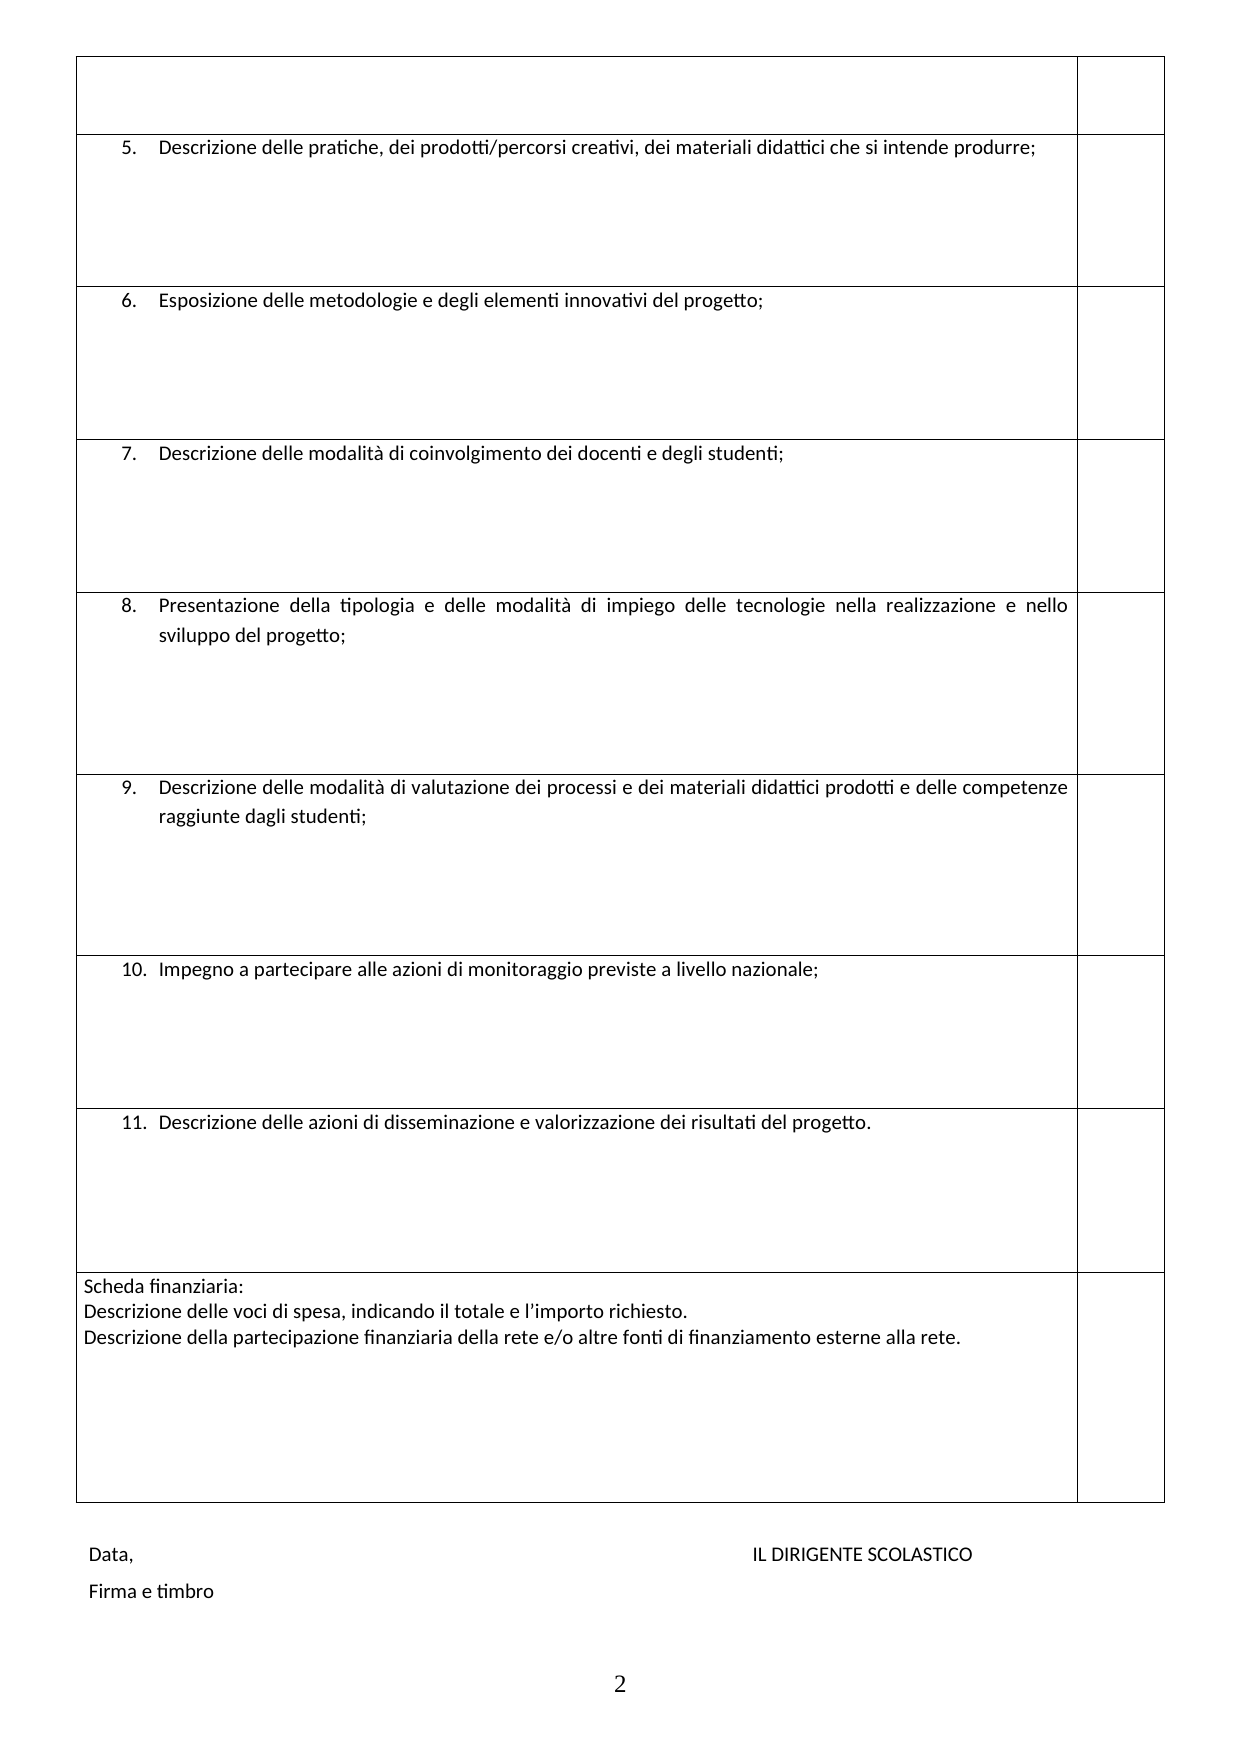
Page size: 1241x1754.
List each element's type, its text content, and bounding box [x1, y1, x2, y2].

table_cell Descrizione delle azioni di disseminazione e valorizzazione dei risultati del progetto. [77, 1109, 1077, 1272]
table_cell Presentazione della tipologia e delle modalità di impiego delle tecnologie nella realizzazione e nello sviluppo del progetto; [77, 593, 1077, 773]
table_cell [1078, 57, 1164, 133]
text Firma e timbro [89, 1579, 1152, 1604]
table_cell [1078, 775, 1164, 955]
table_cell Descrizione delle modalità di valutazione dei processi e dei materiali didattici prodotti e delle competenze raggiunte dagli studenti; [77, 775, 1077, 955]
table_cell Descrizione delle pratiche, dei prodotti/percorsi creativi, dei materiali didattici che si intende produrre; [77, 135, 1077, 286]
text Data, IL DIRIGENTE SCOLASTICO [89, 1541, 1152, 1566]
table_cell [1078, 135, 1164, 286]
table_cell [1078, 956, 1164, 1108]
table_cell [1078, 593, 1164, 773]
table_cell [1078, 287, 1164, 439]
table_cell Descrizione delle modalità di coinvolgimento dei docenti e degli studenti; [77, 440, 1077, 592]
table_cell [1078, 440, 1164, 592]
table_cell Impegno a partecipare alle azioni di monitoraggio previste a livello nazionale; [77, 956, 1077, 1108]
table_cell [1078, 1273, 1164, 1502]
table_cell [1078, 1109, 1164, 1272]
table_cell Esposizione delle metodologie e degli elementi innovativi del progetto; [77, 287, 1077, 439]
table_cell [77, 57, 1077, 133]
table_cell Scheda finanziaria: Descrizione delle voci di spesa, indicando il totale e l’importo richiesto. Descrizione della partecipazione finanziaria della rete e/o altre fonti di finanziamento esterne alla rete. [77, 1273, 1077, 1502]
